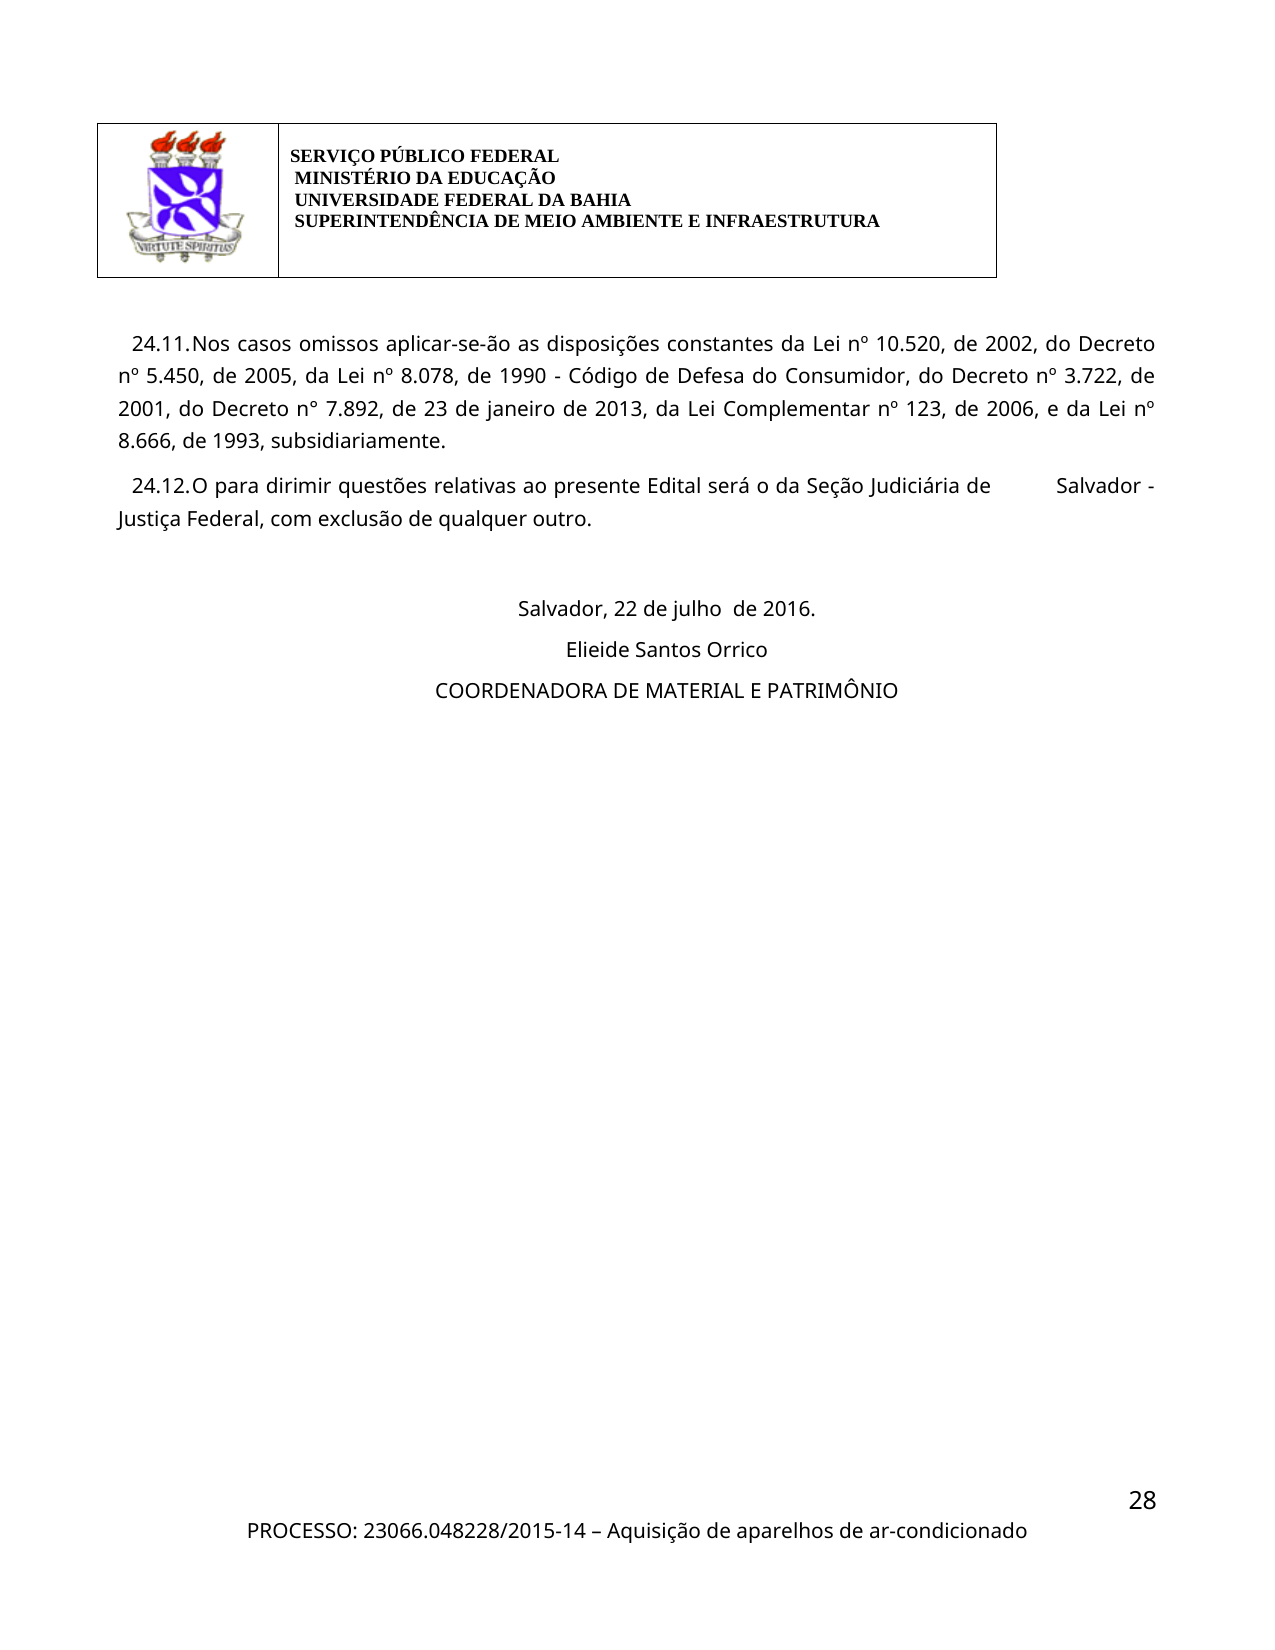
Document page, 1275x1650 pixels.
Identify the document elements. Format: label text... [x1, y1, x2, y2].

picture [125, 128, 246, 266]
text Elieide Santos Orrico [177, 635, 1157, 664]
list O para dirimir questões relativas ao presente Edital será o da Seção Judiciária de Salvador - Justiça Federal, com exclusão de qualquer outro. [118, 472, 1157, 533]
list Nos casos omissos aplicar-se-ão as disposições constantes da Lei nº 10.520, de 2002, do Decreto nº 5.450, de 2005, da Lei nº 8.078, de 1990 - Código de Defesa do Consumidor, do Decreto nº 3.722, de 2001, do Decreto n° 7.892, de 23 de janeiro de 2013, da Lei Complementar nº 123, de 2006, e da Lei nº 8.666, de 1993, subsidiariamente. [118, 329, 1157, 455]
text Salvador, 22 de julho de 2016. [177, 594, 1157, 623]
text COORDENADORA DE MATERIAL E PATRIMÔNIO [177, 676, 1157, 705]
